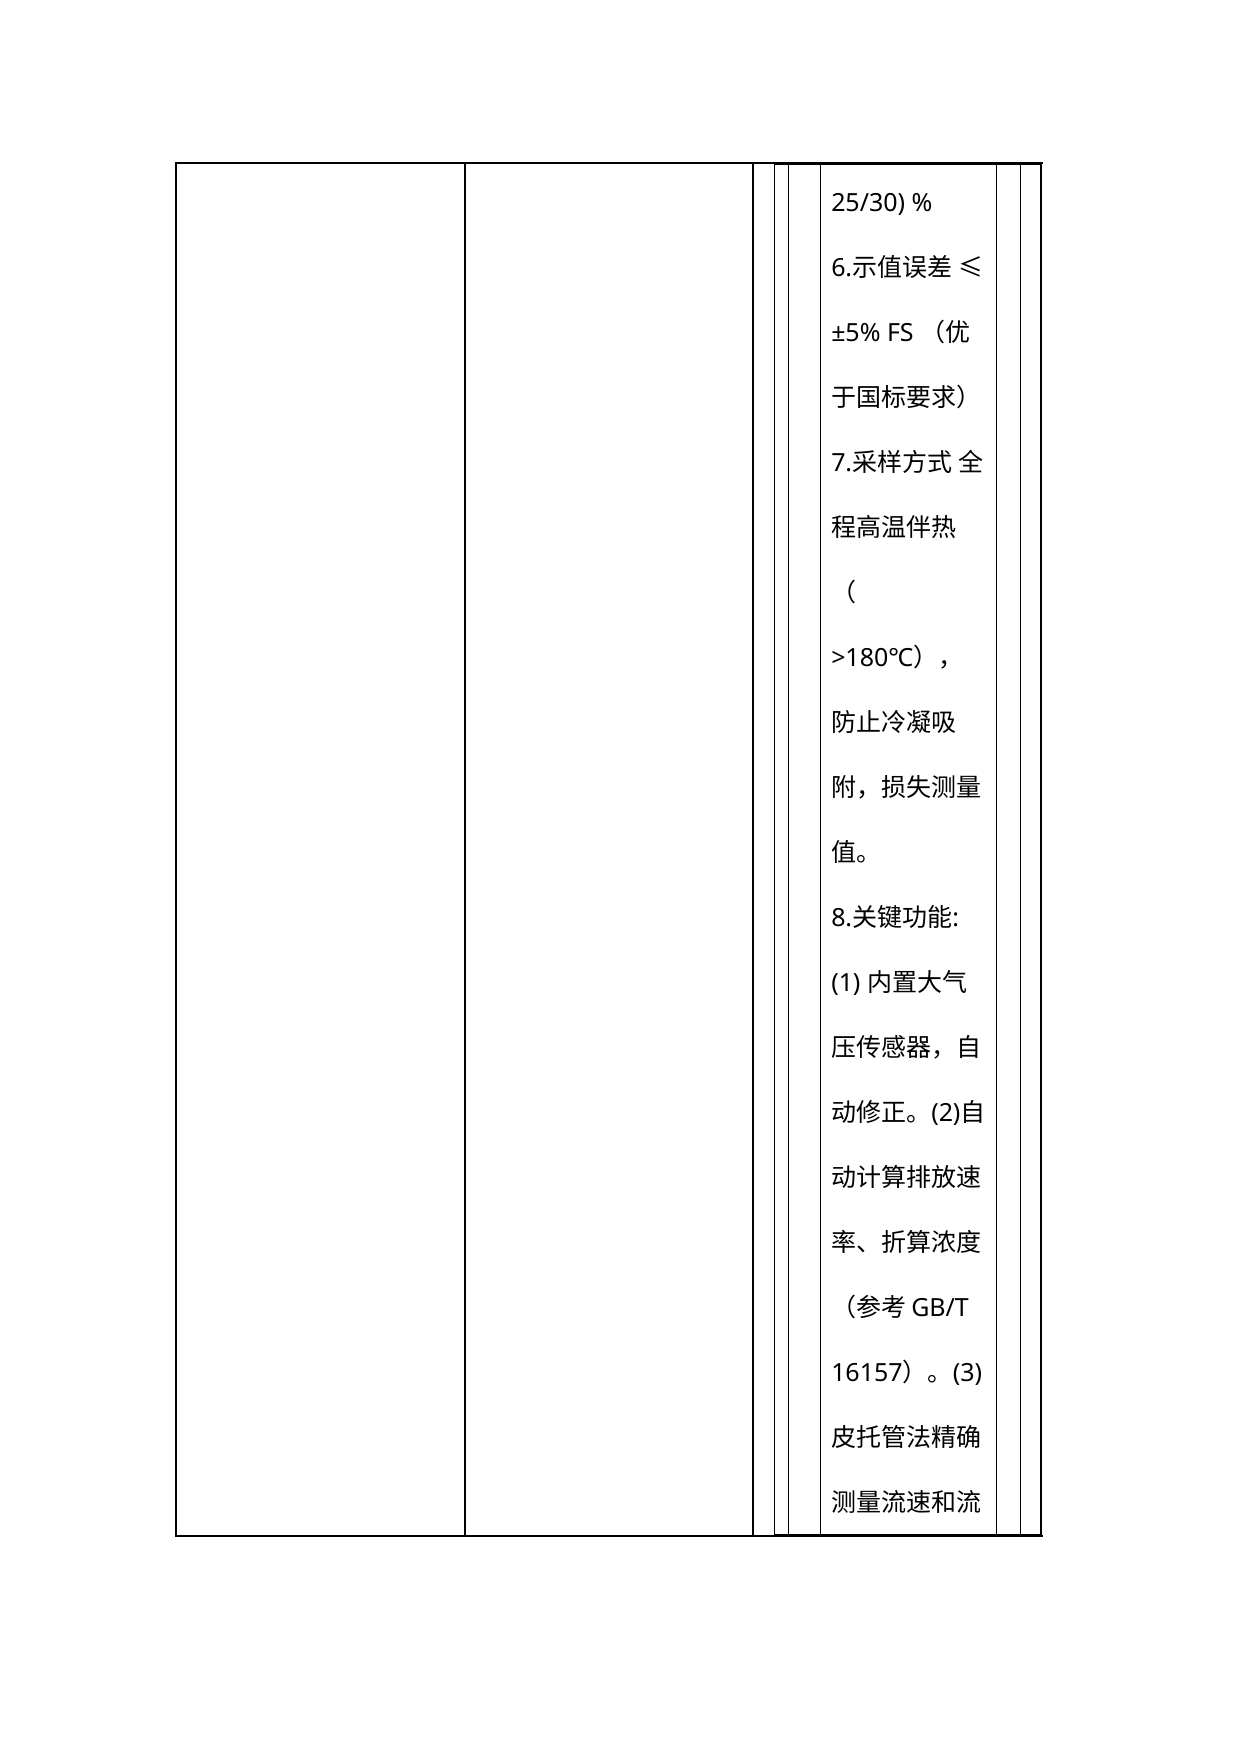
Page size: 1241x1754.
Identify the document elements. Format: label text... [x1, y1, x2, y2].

table_cell [997, 165, 1020, 1534]
table_cell [789, 165, 820, 1534]
table_cell [775, 165, 788, 1534]
table_cell [1021, 165, 1040, 1534]
table_cell [754, 164, 774, 1535]
table_cell [466, 164, 752, 1535]
table_cell [821, 165, 996, 1534]
table_cell 1 [177, 164, 464, 1535]
